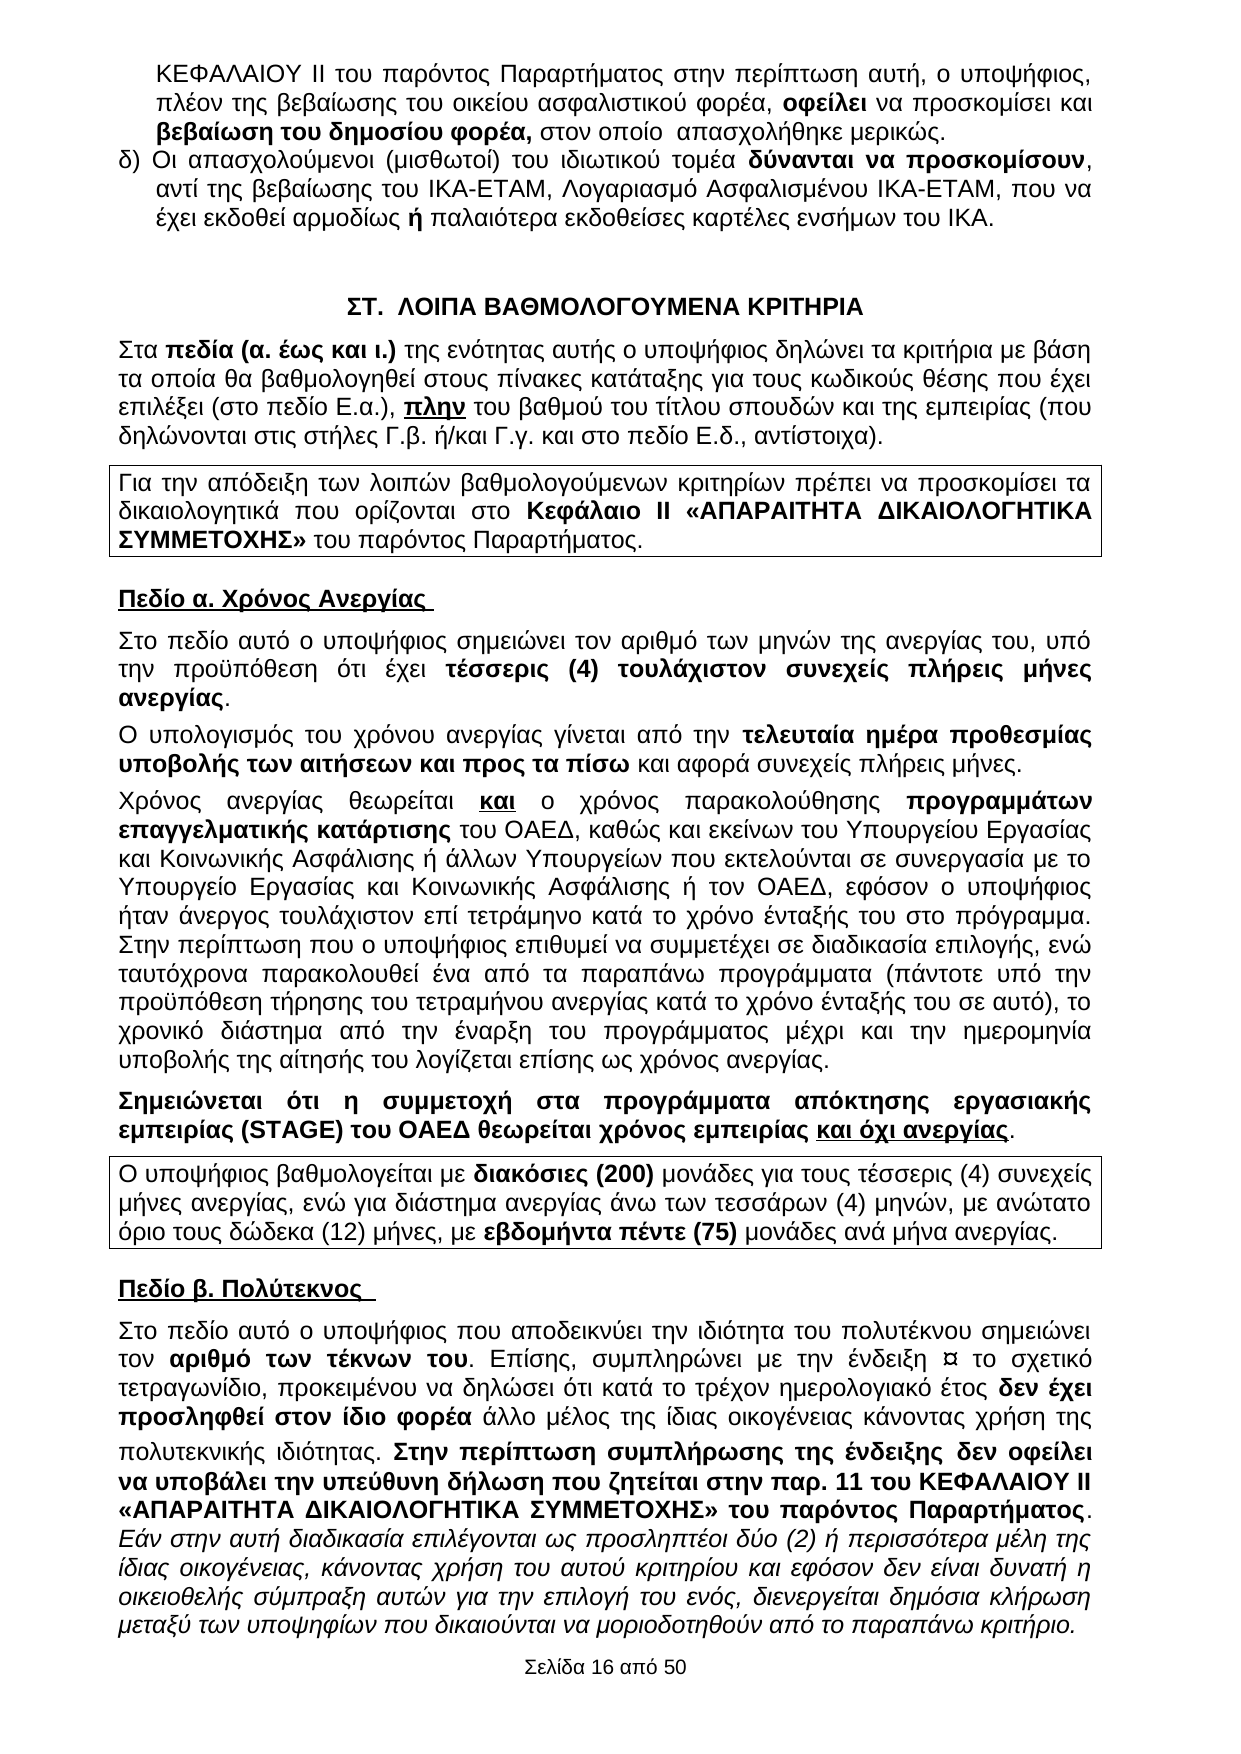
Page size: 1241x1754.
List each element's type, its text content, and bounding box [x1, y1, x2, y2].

text Ο υποψήφιος βαθμολογείται με διακόσιες (200) μονάδες για τους τέσσερις (4) συνεχείς μήνες ανεργίας, ενώ για διάστημα ανεργίας άνω των τεσσάρων (4) μηνών, με ανώτατο όριο τους δώδεκα (12) μήνες, με εβδομήντα πέντε (75) μονάδες ανά μήνα ανεργίας. [110, 1157, 1101, 1248]
text Χρόνος ανεργίας θεωρείται και ο χρόνος παρακολούθησης προγραμμάτων επαγγελματικής κατάρτισης του ΟΑΕΔ, καθώς και εκείνων του Υπουργείου Εργασίας και Κοινωνικής Ασφάλισης ή άλλων Υπουργείων που εκτελούνται σε συνεργασία με το Υπουργείο Εργασίας και Κοινωνικής Ασφάλισης ή τον ΟΑΕΔ, εφόσον ο υποψήφιος ήταν άνεργος τουλάχιστον επί τετράμηνο κατά το χρόνο ένταξής του στο πρόγραμμα. Στην περίπτωση που ο υποψήφιος επιθυμεί να συμμετέχει σε διαδικασία επιλογής, ενώ ταυτόχρονα παρακολουθεί ένα από τα παραπάνω προγράμματα (πάντοτε υπό την προϋπόθεση τήρησης του τετραμήνου ανεργίας κατά το χρόνο ένταξής του σε αυτό), το χρονικό διάστημα από την έναρξη του προγράμματος μέχρι και την ημερομηνία υποβολής της αίτησής του λογίζεται επίσης ως χρόνος ανεργίας. [118, 786, 1093, 1074]
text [118, 59, 1093, 145]
text Για την απόδειξη των λοιπών βαθμολογούμενων κριτηρίων πρέπει να προσκομίσει τα δικαιολογητικά που ορίζονται στο Κεφάλαιο ΙΙ «ΑΠΑΡΑΙΤΗΤΑ ΔΙΚΑΙΟΛΟΓΗΤΙΚΑ ΣΥΜΜΕΤΟΧΗΣ» του παρόντος Παραρτήματος. [110, 466, 1101, 556]
text ΣΤ. ΛΟΙΠΑ ΒΑΘΜΟΛΟΓΟΥΜΕΝΑ ΚΡΙΤΗΡΙΑ [118, 292, 1093, 320]
text Πεδίο α. Χρόνος Ανεργίας [118, 584, 1093, 613]
text Στα πεδία (α. έως και ι.) της ενότητας αυτής ο υποψήφιος δηλώνει τα κριτήρια με βάση τα οποία θα βαθμολογηθεί στους πίνακες κατάταξης για τους κωδικούς θέσης που έχει επιλέξει (στο πεδίο Ε.α.), πλην του βαθμού του τίτλου σπουδών και της εμπειρίας (που δηλώνονται στις στήλες Γ.β. ή/και Γ.γ. και στο πεδίο Ε.δ., αντίστοιχα). [118, 335, 1093, 450]
text Στο πεδίο αυτό ο υποψήφιος που αποδεικνύει την ιδιότητα του πολυτέκνου σημειώνει τον αριθμό των τέκνων του. Επίσης, συμπληρώνει με την ένδειξη το σχετικό τετραγωνίδιο, προκειμένου να δηλώσει ότι κατά το τρέχον ημερολογιακό έτος δεν έχει προσληφθεί στον ίδιο φορέα άλλο μέλος της ίδιας οικογένειας κάνοντας χρήση της πολυτεκνικής ιδιότητας. Στην περίπτωση συμπλήρωσης της ένδειξης δεν οφείλει να υποβάλει την υπεύθυνη δήλωση που ζητείται στην παρ. 11 του ΚΕΦΑΛΑΙΟΥ ΙΙ «ΑΠΑΡΑΙΤΗΤΑ ΔΙΚΑΙΟΛΟΓΗΤΙΚΑ ΣΥΜΜΕΤΟΧΗΣ» του παρόντος Παραρτήματος. Εάν στην αυτή διαδικασία επιλέγονται ως προσληπτέοι δύο (2) ή περισσότερα μέλη της ίδιας οικογένειας, κάνοντας χρήση του αυτού κριτηρίου και εφόσον δεν είναι δυνατή η οικειοθελής σύμπραξη αυτών για την επιλογή του ενός, διενεργείται δημόσια κλήρωση μεταξύ των υποψηφίων που δικαιούνται να μοριοδοτηθούν από το παραπάνω κριτήριο. [118, 1316, 1093, 1639]
text Πεδίο β. Πολύτεκνος [118, 1274, 1093, 1303]
text δ) Οι απασχολούμενοι (μισθωτοί) του ιδιωτικού τομέα δύνανται να προσκομίσουν, αντί της βεβαίωσης του ΙΚΑ-ΕΤΑΜ, Λογαριασμό Ασφαλισμένου ΙΚΑ-ΕΤΑΜ, που να έχει εκδοθεί αρμοδίως ή παλαιότερα εκδοθείσες καρτέλες ενσήμων του ΙΚΑ. [118, 145, 1093, 232]
text Στο πεδίο αυτό ο υποψήφιος σημειώνει τον αριθμό των μηνών της ανεργίας του, υπό την προϋπόθεση ότι έχει τέσσερις (4) τουλάχιστον συνεχείς πλήρεις μήνες ανεργίας. [118, 626, 1093, 712]
text Σημειώνεται ότι η συμμετοχή στα προγράμματα απόκτησης εργασιακής εμπειρίας (STAGE) του ΟΑΕΔ θεωρείται χρόνος εμπειρίας και όχι ανεργίας. [118, 1086, 1093, 1144]
text Ο υπολογισμός του χρόνου ανεργίας γίνεται από την τελευταία ημέρα προθεσμίας υποβολής των αιτήσεων και προς τα πίσω και αφορά συνεχείς πλήρεις μήνες. [118, 720, 1093, 778]
